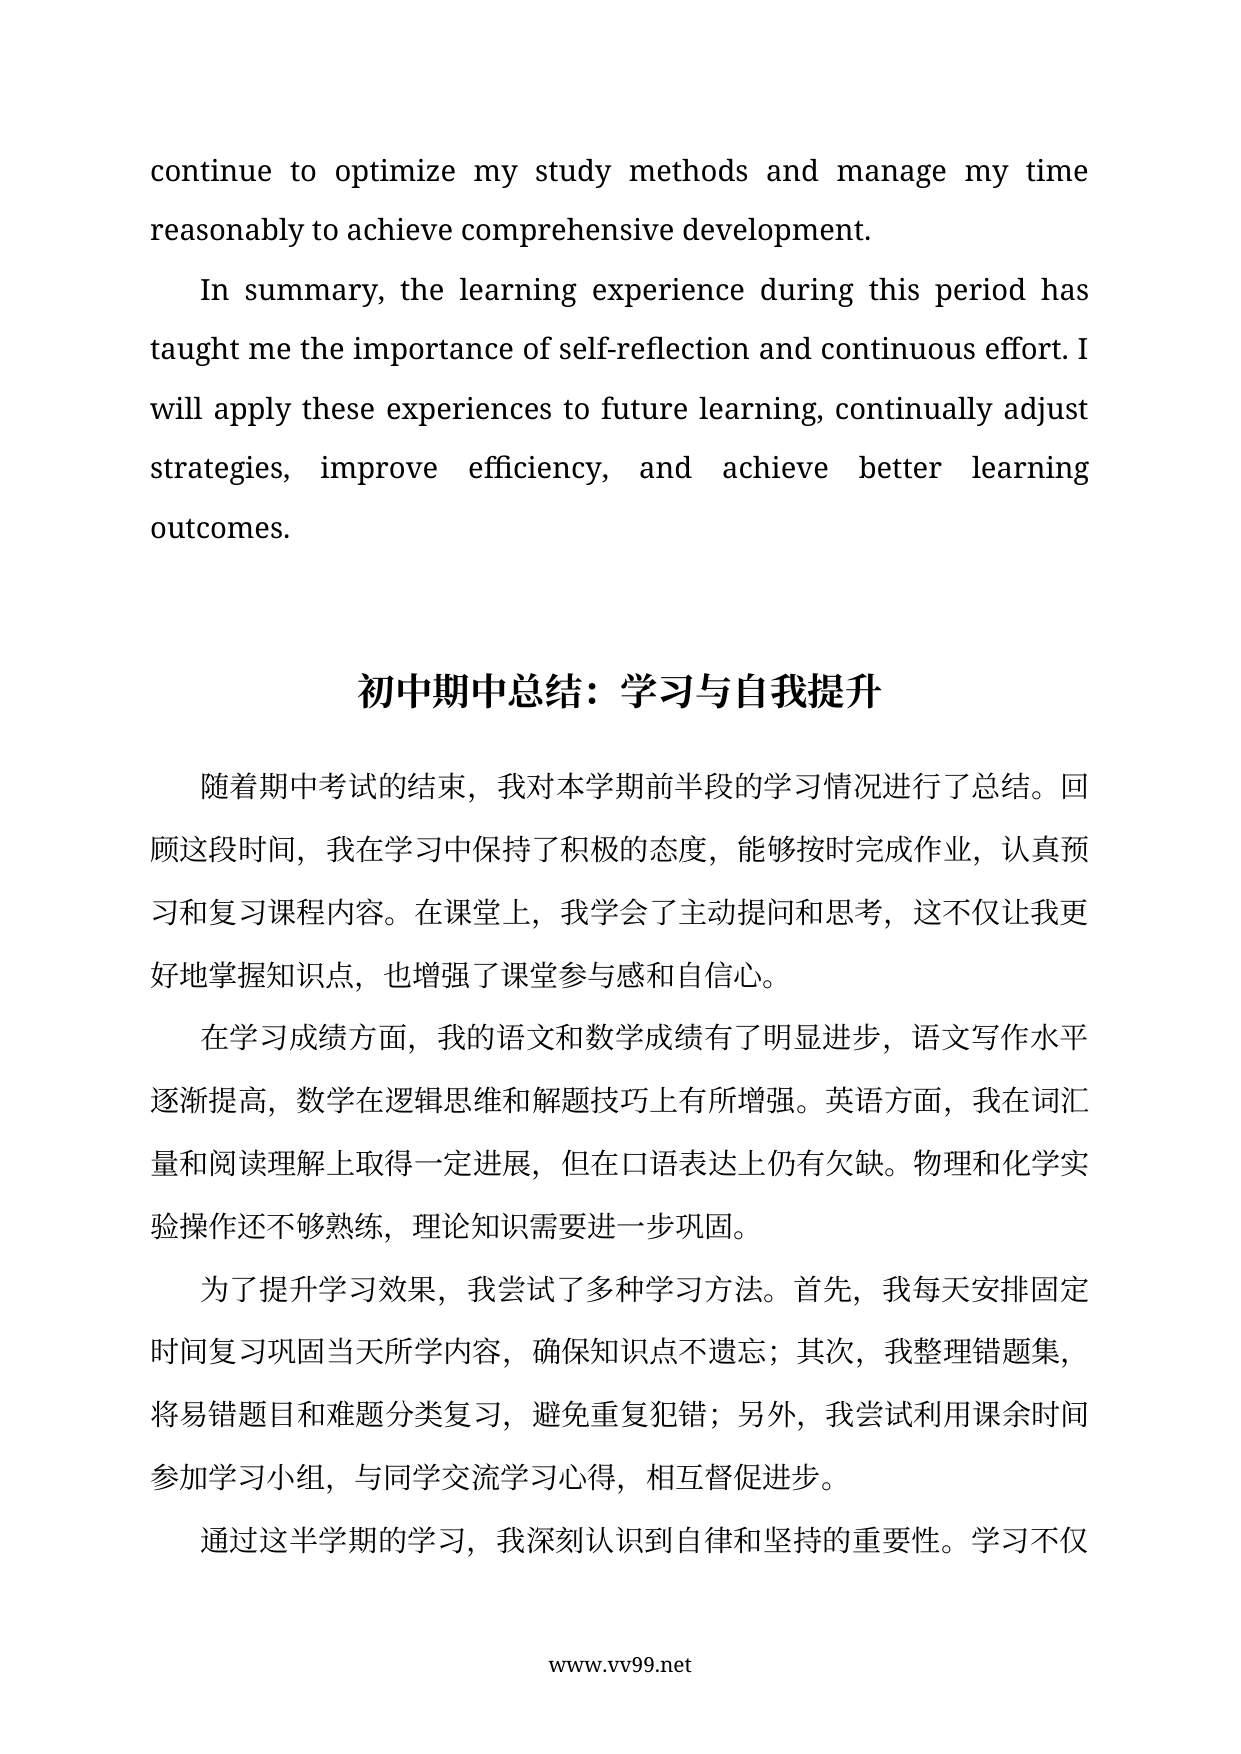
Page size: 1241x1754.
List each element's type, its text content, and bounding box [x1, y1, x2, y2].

text 在学习成绩方面，我的语文和数学成绩有了明显进步，语文写作水平逐渐提高，数学在逻辑思维和解题技巧上有所增强。英语方面，我在词汇量和阅读理解上取得一定进展，但在口语表达上仍有欠缺。物理和化学实验操作还不够熟练，理论知识需要进一步巩固。 [150, 1015, 1090, 1246]
text In summary, the learning experience during this period has taught me the importance of self-reflection and continuous effort. I will apply these experiences to future learning, continually adjust strategies, improve efficiency, and achieve better learning outcomes. [150, 269, 1090, 547]
subtitle 初中期中总结：学习与自我提升 [150, 662, 1090, 716]
text 随着期中考试的结束，我对本学期前半段的学习情况进行了总结。回顾这段时间，我在学习中保持了积极的态度，能够按时完成作业，认真预习和复习课程内容。在课堂上，我学会了主动提问和思考，这不仅让我更好地掌握知识点，也增强了课堂参与感和自信心。 [150, 764, 1090, 994]
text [150, 150, 1090, 249]
text 为了提升学习效果，我尝试了多种学习方法。首先，我每天安排固定时间复习巩固当天所学内容，确保知识点不遗忘；其次，我整理错题集，将易错题目和难题分类复习，避免重复犯错；另外，我尝试利用课余时间参加学习小组，与同学交流学习心得，相互督促进步。 [150, 1266, 1090, 1497]
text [150, 1518, 1090, 1559]
